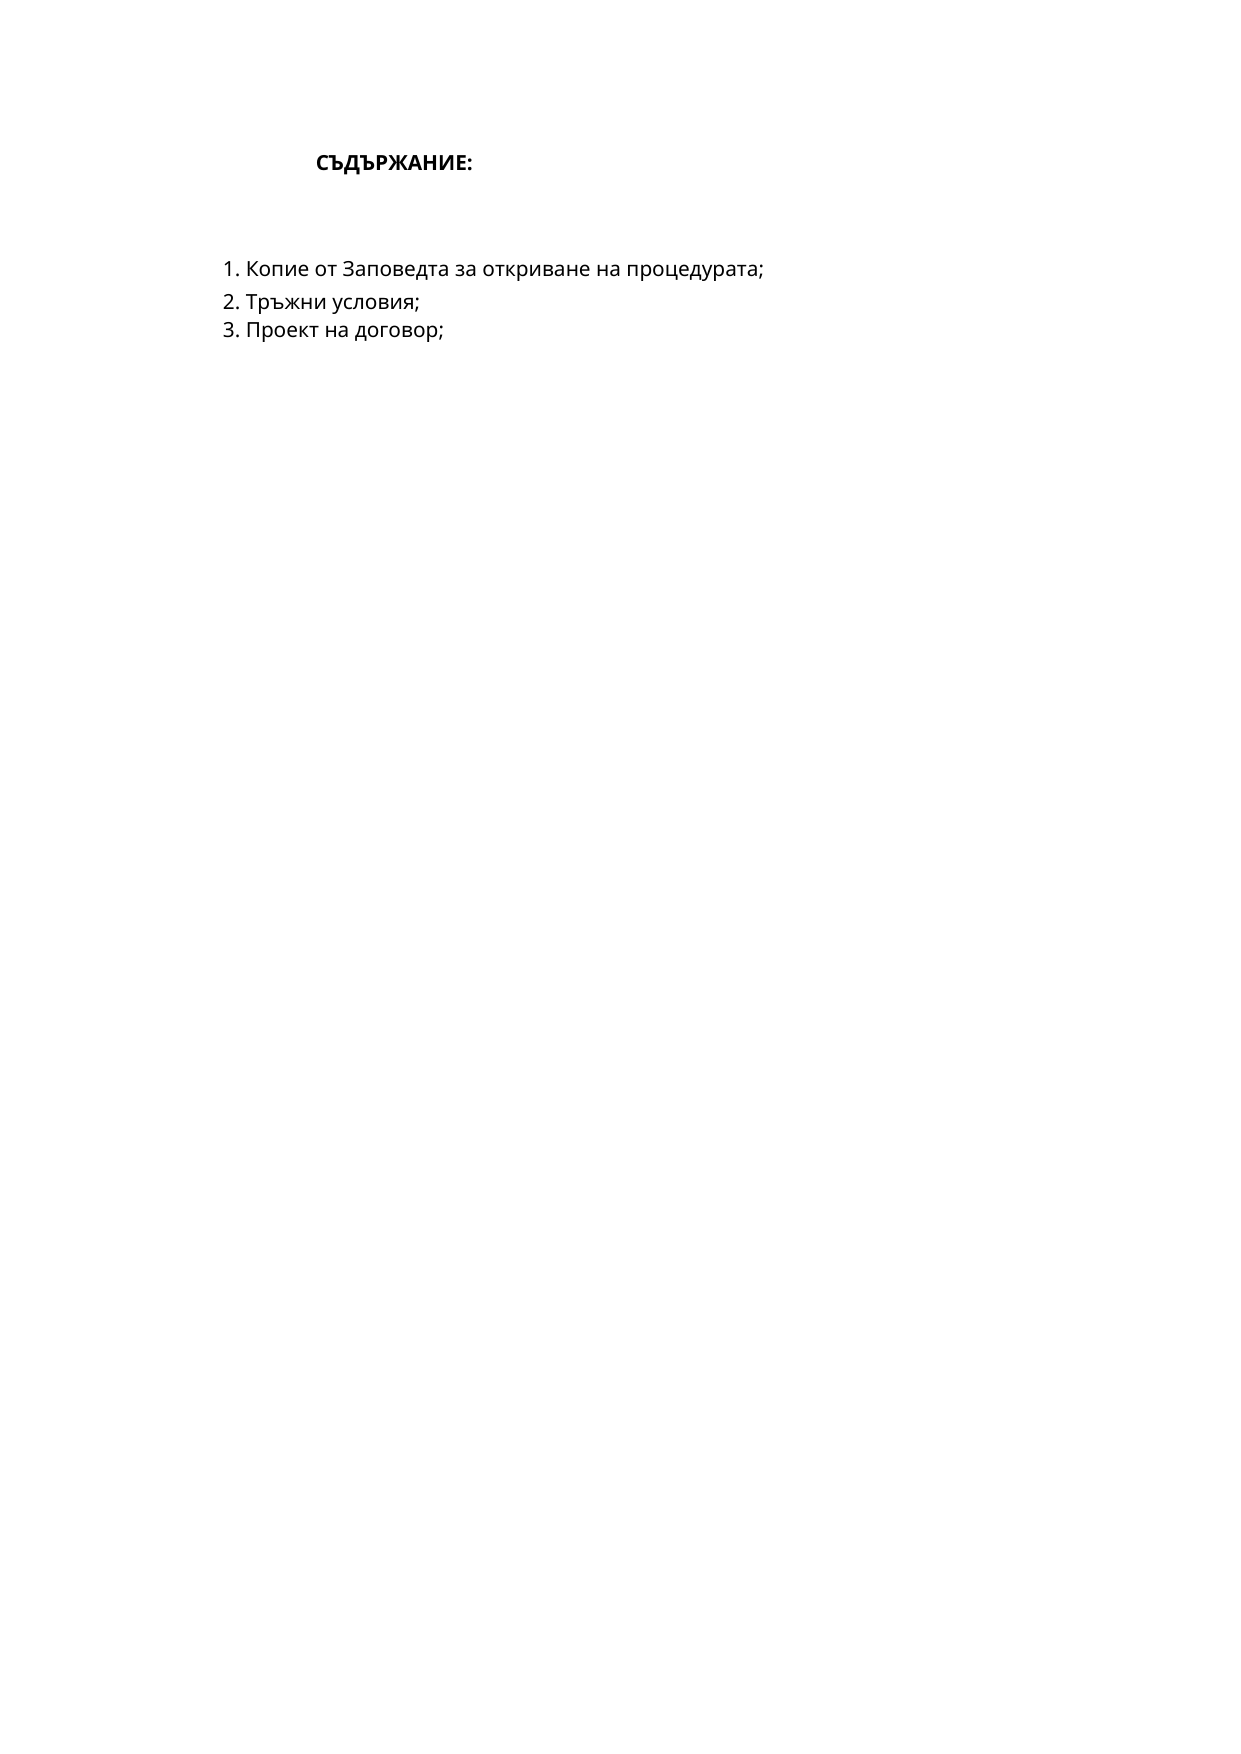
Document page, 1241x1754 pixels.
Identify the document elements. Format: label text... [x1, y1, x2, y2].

text 3. Проект на договор; [148, 316, 1093, 344]
text СЪДЪРЖАНИЕ: [148, 148, 1093, 176]
text 2. Тръжни условия; [148, 287, 1093, 316]
text 1. Копие от Заповедта за откриване на процедурата; [148, 254, 1093, 283]
